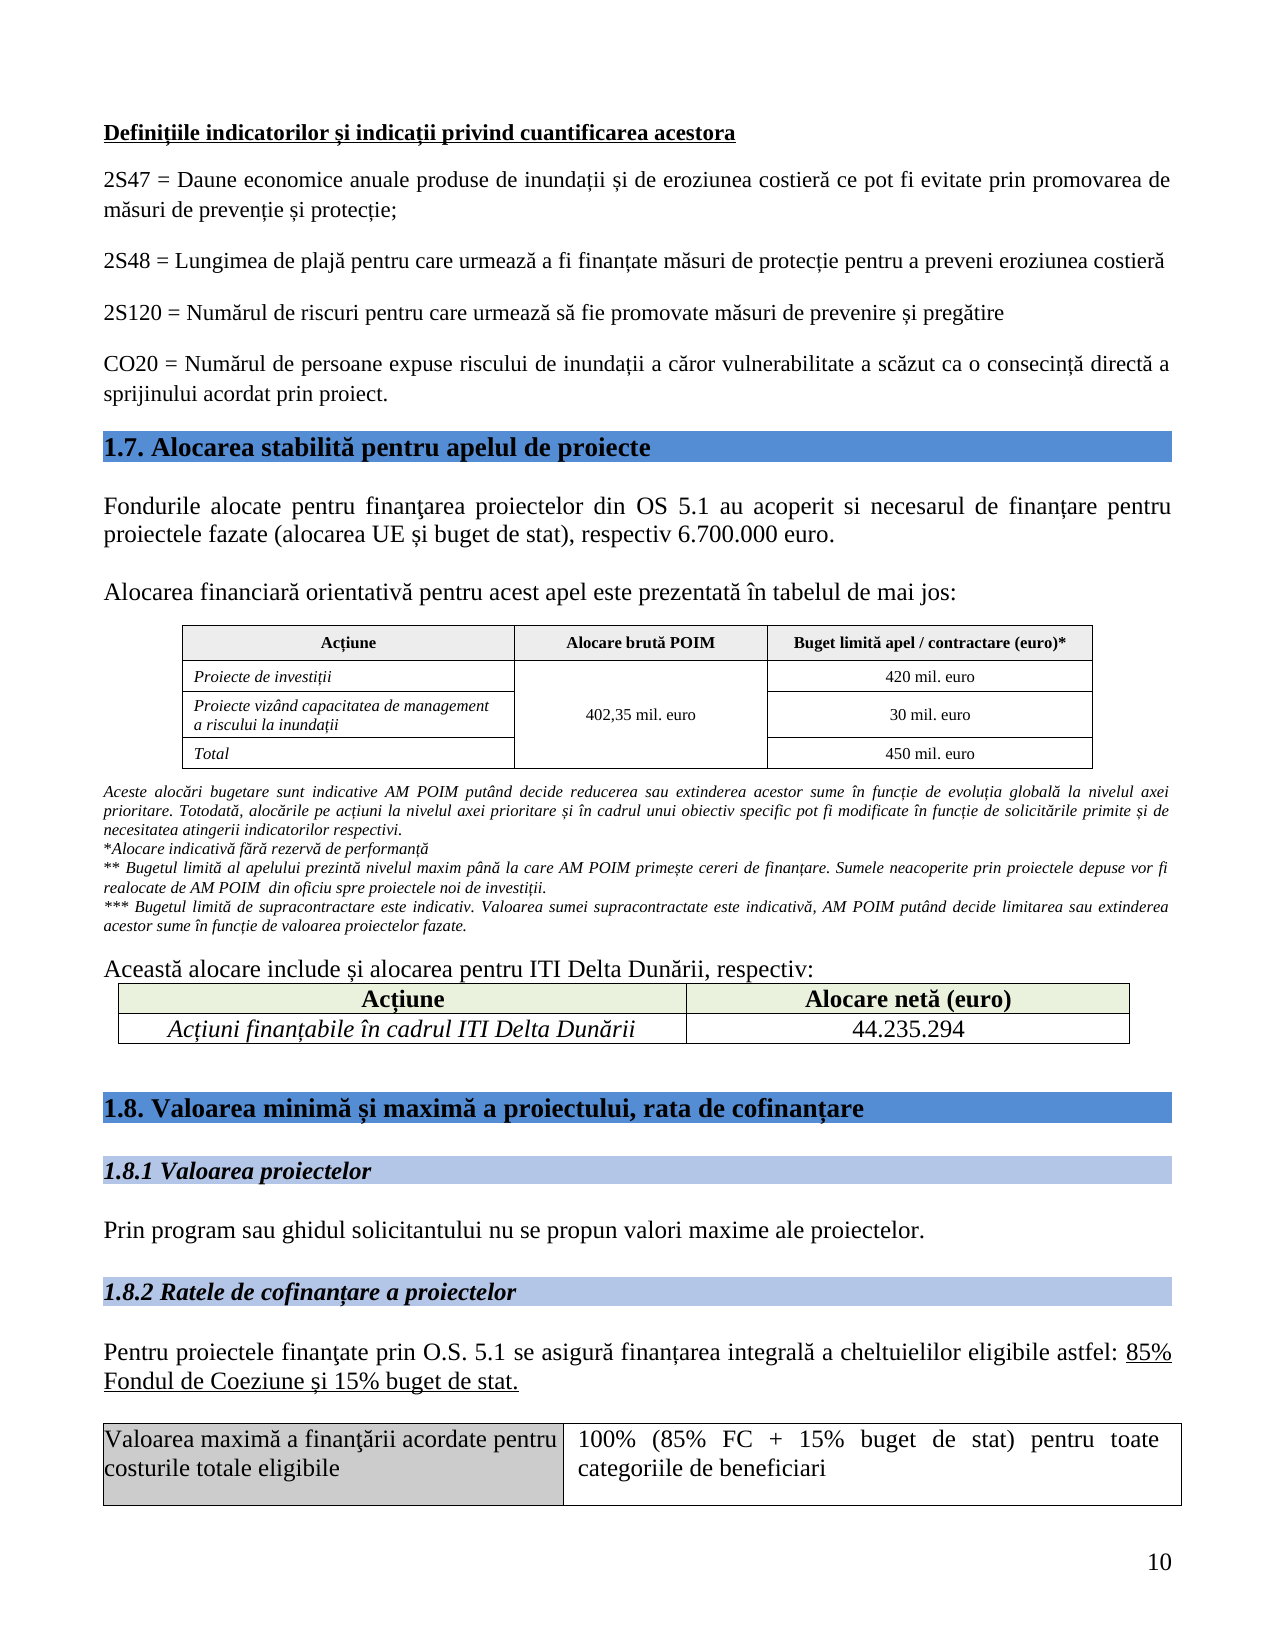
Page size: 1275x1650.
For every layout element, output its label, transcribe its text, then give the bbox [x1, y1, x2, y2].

text 2S48 = Lungimea de plajă pentru care urmează a fi finanțate măsuri de protecție pentru a preveni eroziunea costieră [103, 248, 1172, 274]
table_cell 402,35 mil. euro [515, 661, 767, 768]
text Pentru proiectele finanţate prin O.S. 5.1 se asigură finanțarea integrală a cheltuielilor eligibile astfel: 85% Fondul de Coeziune și 15% buget de stat. [103, 1337, 1172, 1394]
text *** Bugetul limită de supracontractare este indicativ. Valoarea sumei supracontractate este indicativă, AM POIM putând decide limitarea sau extinderea acestor sume în funcție de valoarea proiectelor fazate. [103, 897, 1172, 935]
text 1.8.2 Ratele de cofinanțare a proiectelor [103, 1277, 1172, 1306]
text Alocarea financiară orientativă pentru acest apel este prezentată în tabelul de mai jos: [103, 577, 1172, 606]
text 1.8.1 Valoarea proiectelor [103, 1156, 1172, 1184]
text Fondurile alocate pentru finanţarea proiectelor din OS 5.1 au acoperit si necesarul de finanțare pentru proiectele fazate (alocarea UE și buget de stat), respectiv 6.700.000 euro. [103, 491, 1172, 548]
table_cell Total [183, 738, 514, 768]
table_header Alocare brută POIM [515, 626, 767, 660]
text Aceste alocări bugetare sunt indicative AM POIM putând decide reducerea sau extinderea acestor sume în funcție de evoluția globală la nivelul axei prioritare. Totodată, alocările pe acțiuni la nivelul axei prioritare și în cadrul unui obiectiv specific pot fi modificate în funcție de solicitările primite și de necesitatea atingerii indicatorilor respectivi. [103, 782, 1172, 839]
text CO20 = Numărul de persoane expuse riscului de inundații a căror vulnerabilitate a scăzut ca o consecință directă a sprijinului acordat prin proiect. [103, 350, 1172, 406]
table_header 100% (85% FC + 15% buget de stat) pentru toate categoriile de beneficiari [564, 1424, 1181, 1505]
table_cell 30 mil. euro [768, 692, 1092, 737]
table_cell 420 mil. euro [768, 661, 1092, 691]
table_header Valoarea maximă a finanţării acordate pentru costurile totale eligibile [104, 1424, 563, 1505]
text 2S120 = Numărul de riscuri pentru care urmează să fie promovate măsuri de prevenire și pregătire [103, 299, 1172, 325]
text Această alocare include și alocarea pentru ITI Delta Dunării, respectiv: [103, 954, 1172, 983]
subtitle 1.7. Alocarea stabilită pentru apelul de proiecte [103, 431, 1172, 462]
subtitle 1.8. Valoarea minimă și maximă a proiectului, rata de cofinanțare [103, 1092, 1172, 1123]
table_header Buget limită apel / contractare (euro)* [768, 626, 1092, 660]
table_header Acțiune [119, 984, 686, 1013]
table_header Acțiune [183, 626, 514, 660]
text Prin program sau ghidul solicitantului nu se propun valori maxime ale proiectelor. [103, 1216, 1172, 1244]
table_cell 44.235.294 [687, 1014, 1129, 1042]
table_header Alocare netă (euro) [687, 984, 1129, 1013]
table_cell Proiecte vizând capacitatea de management a riscului la inundații [183, 692, 514, 737]
text ** Bugetul limită al apelului prezintă nivelul maxim până la care AM POIM primește cereri de finanțare. Sumele neacoperite prin proiectele depuse vor fi realocate de AM POIM din oficiu spre proiectele noi de investiții. [103, 858, 1172, 897]
text 2S47 = Daune economice anuale produse de inundații și de eroziunea costieră ce pot fi evitate prin promovarea de măsuri de prevenție și protecție; [103, 166, 1172, 223]
table_cell 450 mil. euro [768, 738, 1092, 768]
text Definițiile indicatorilor și indicații privind cuantificarea acestora [103, 119, 1172, 146]
table_cell Proiecte de investiții [183, 661, 514, 691]
table_cell Acțiuni finanțabile în cadrul ITI Delta Dunării [119, 1014, 686, 1042]
text *Alocare indicativă fără rezervă de performanță [103, 839, 1172, 858]
